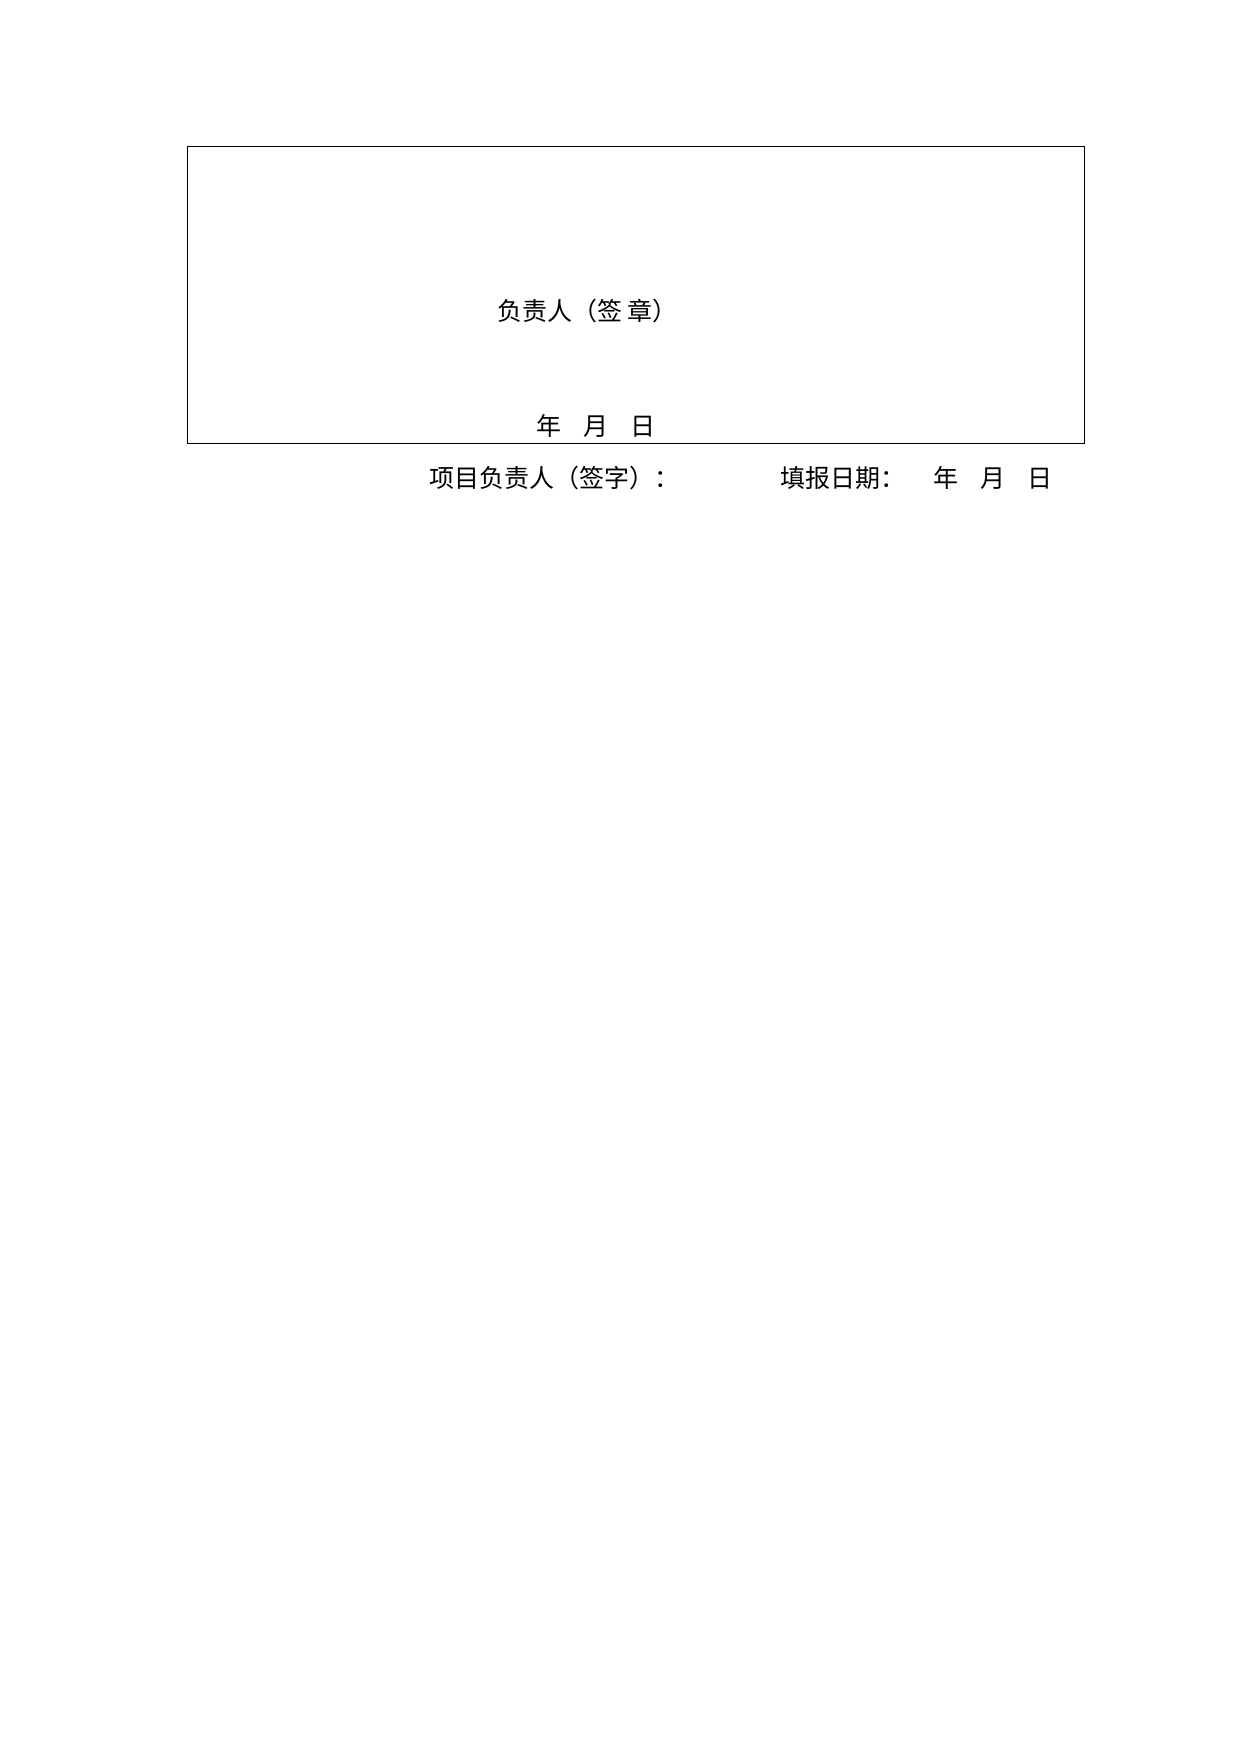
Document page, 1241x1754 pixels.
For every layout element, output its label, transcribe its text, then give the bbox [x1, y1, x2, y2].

text 项目负责人（签字）： 填报日期： 年 月 日 [187, 444, 1053, 509]
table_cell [188, 147, 1084, 443]
